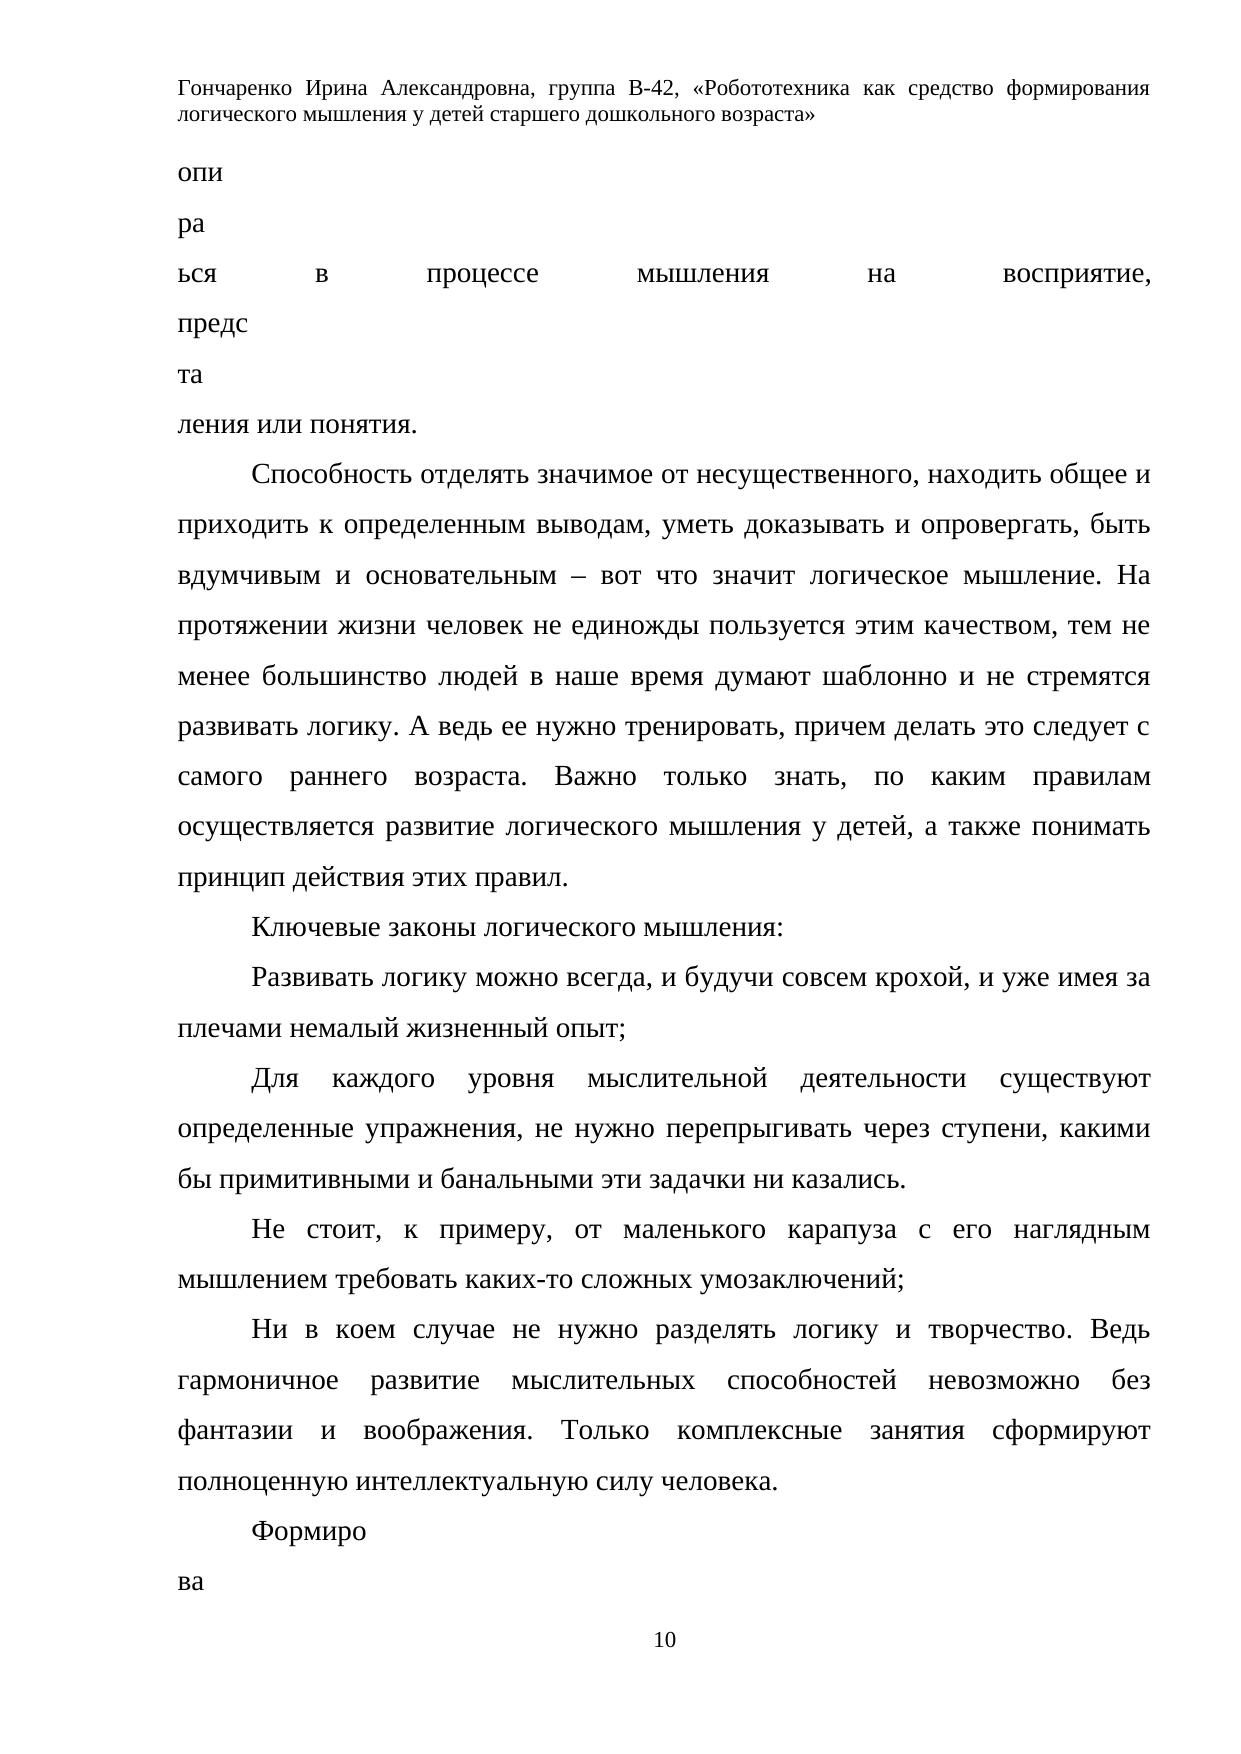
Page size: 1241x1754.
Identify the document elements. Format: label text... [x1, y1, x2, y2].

text Ключевые законы логического мышления: [177, 909, 1152, 943]
text Ни в коем случае не нужно разделять логику и творчество. Ведь гармоничное развитие мыслительных способностей невозможно без фантазии и воображения. Только комплексные занятия сформируют полноценную интеллектуальную силу человека. [177, 1312, 1152, 1496]
text Не стоит, к примеру, от маленького карапуза с его наглядным мышлением требовать каких-то сложных умозаключений; [177, 1211, 1152, 1295]
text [177, 1513, 1152, 1597]
text Способность отделять значимое от несущественного, находить общее и приходить к определенным выводам, уметь доказывать и опровергать, быть вдумчивым и основательным – вот что значит логическое мышление. На протяжении жизни человек не единожды пользуется этим качеством, тем не менее большинство людей в наше время думают шаблонно и не стремятся развивать логику. А ведь ее нужно тренировать, причем делать это следует с самого раннего возраста. Важно только знать, по каким правилам осуществляется развитие логического мышления у детей, а также понимать принцип действия этих правил. [177, 456, 1152, 892]
text Для каждого уровня мыслительной деятельности существуют определенные упражнения, не нужно перепрыгивать через ступени, какими бы примитивными и банальными эти задачки ни казались. [177, 1060, 1152, 1194]
text Развивать логику можно всегда, и будучи совсем крохой, и уже имея за плечами немалый жизненный опыт; [177, 959, 1152, 1043]
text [177, 154, 1152, 439]
